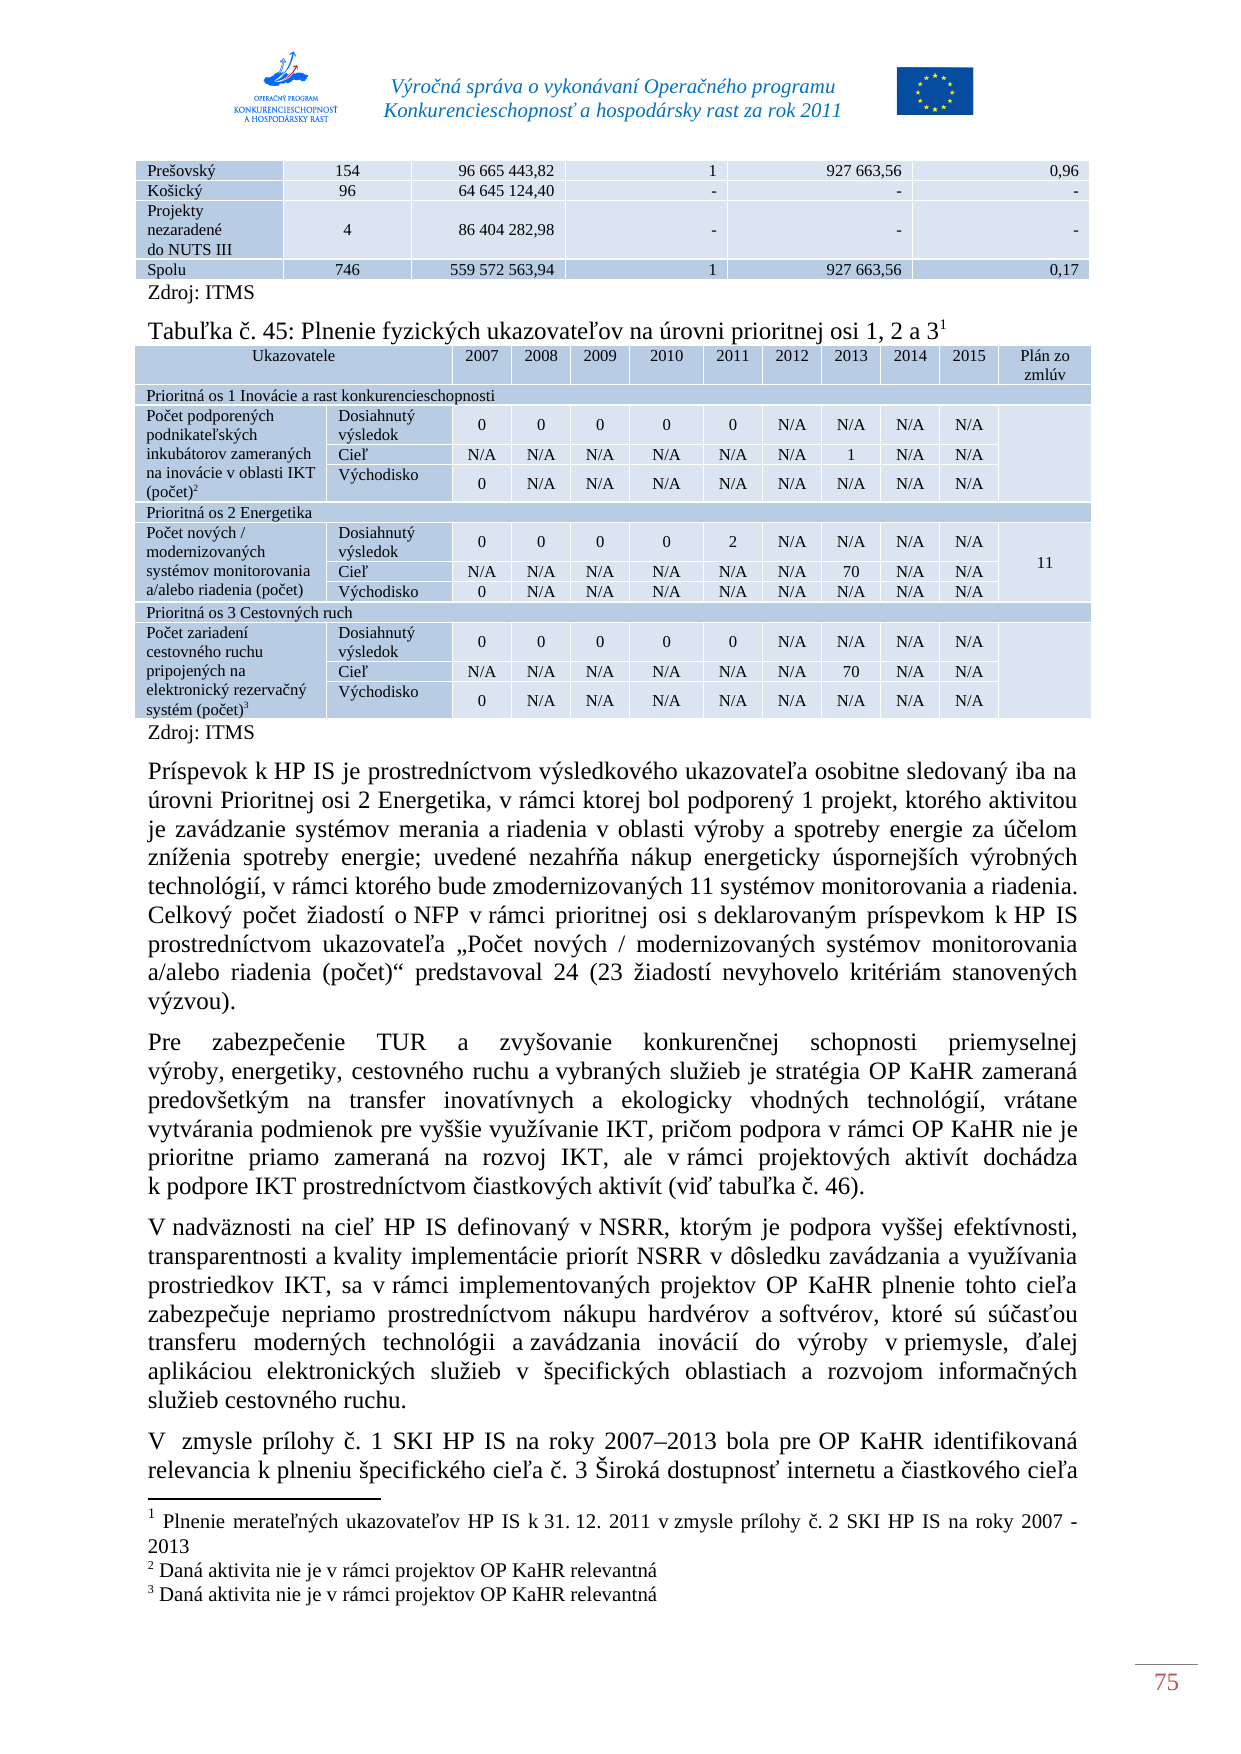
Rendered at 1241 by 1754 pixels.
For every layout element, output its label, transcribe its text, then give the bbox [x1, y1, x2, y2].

text Zdroj: ITMS [148, 280, 1078, 304]
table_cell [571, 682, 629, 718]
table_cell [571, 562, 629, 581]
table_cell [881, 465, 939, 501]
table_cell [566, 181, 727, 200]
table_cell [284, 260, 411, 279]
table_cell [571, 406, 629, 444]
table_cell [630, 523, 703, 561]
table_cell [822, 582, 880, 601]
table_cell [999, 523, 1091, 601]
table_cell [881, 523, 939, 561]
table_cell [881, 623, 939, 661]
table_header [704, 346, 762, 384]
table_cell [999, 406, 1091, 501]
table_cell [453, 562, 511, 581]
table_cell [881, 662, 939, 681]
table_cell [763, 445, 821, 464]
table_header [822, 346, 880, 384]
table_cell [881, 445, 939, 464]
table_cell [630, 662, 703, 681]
text V nadväznosti na cieľ HP IS definovaný v NSRR, ktorým je podpora vyššej efektívnosti, transparentnosti a kvality implementácie priorít NSRR v dôsledku zavádzania a využívania prostriedkov IKT, sa v rámci implementovaných projektov OP KaHR plnenie tohto cieľa zabezpečuje nepriamo prostredníctvom nákupu hardvérov a softvérov, ktoré sú súčasťou transferu moderných technológii a zavádzania inovácií do výroby v priemysle, ďalej aplikáciou elektronických služieb v špecifických oblastiach a rozvojom informačných služieb cestovného ruchu. [148, 1212, 1078, 1414]
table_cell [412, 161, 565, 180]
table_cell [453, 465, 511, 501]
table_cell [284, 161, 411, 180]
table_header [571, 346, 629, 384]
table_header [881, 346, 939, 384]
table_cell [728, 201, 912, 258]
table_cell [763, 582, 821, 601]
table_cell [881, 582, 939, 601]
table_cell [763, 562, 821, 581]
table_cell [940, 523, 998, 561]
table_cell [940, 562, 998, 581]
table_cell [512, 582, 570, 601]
picture [896, 67, 974, 115]
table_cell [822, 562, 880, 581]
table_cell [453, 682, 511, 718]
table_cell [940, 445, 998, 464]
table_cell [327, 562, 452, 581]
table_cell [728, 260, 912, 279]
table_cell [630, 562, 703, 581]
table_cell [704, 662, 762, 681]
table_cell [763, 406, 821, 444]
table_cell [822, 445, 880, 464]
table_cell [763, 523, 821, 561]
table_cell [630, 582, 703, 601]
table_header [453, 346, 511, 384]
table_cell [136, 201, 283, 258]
text Príspevok k HP IS je prostredníctvom výsledkového ukazovateľa osobitne sledovaný iba na úrovni Prioritnej osi 2 Energetika, v rámci ktorej bol podporený 1 projekt, ktorého aktivitou je zavádzanie systémov merania a riadenia v oblasti výroby a spotreby energie za účelom zníženia spotreby energie; uvedené nezahŕňa nákup energeticky úspornejších výrobných technológií, v rámci ktorého bude zmodernizovaných 11 systémov monitorovania a riadenia. Celkový počet žiadostí o NFP v rámci prioritnej osi s deklarovaným príspevkom k HP IS prostredníctvom ukazovateľa „Počet nových / modernizovaných systémov monitorovania a/alebo riadenia (počet)“ predstavoval 24 (23 žiadostí nevyhovelo kritériám stanovených výzvou). [148, 756, 1078, 1015]
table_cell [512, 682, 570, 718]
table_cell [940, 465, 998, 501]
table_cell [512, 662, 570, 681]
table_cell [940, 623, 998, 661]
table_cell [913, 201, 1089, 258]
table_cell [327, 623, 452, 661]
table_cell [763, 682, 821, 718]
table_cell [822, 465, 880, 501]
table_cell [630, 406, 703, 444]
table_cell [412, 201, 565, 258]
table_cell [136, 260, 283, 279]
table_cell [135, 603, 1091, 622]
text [148, 1426, 1078, 1484]
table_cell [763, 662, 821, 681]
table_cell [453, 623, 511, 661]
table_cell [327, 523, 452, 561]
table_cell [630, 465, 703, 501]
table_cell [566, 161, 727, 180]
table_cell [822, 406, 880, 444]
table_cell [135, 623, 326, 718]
text Tabuľka č. 45: Plnenie fyzických ukazovateľov na úrovni prioritnej osi 1, 2 a 3 [148, 316, 1078, 345]
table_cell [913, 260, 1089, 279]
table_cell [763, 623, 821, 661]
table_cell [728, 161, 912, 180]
text Pre zabezpečenie TUR a zvyšovanie konkurenčnej schopnosti priemyselnej výroby, energetiky, cestovného ruchu a vybraných služieb je stratégia OP KaHR zameraná predovšetkým na transfer inovatívnych a ekologicky vhodných technológií, vrátane vytvárania podmienok pre vyššie využívanie IKT, pričom podpora v rámci OP KaHR nie je prioritne priamo zameraná na rozvoj IKT, ale v rámci projektových aktivít dochádza k podpore IKT prostredníctvom čiastkových aktivít (viď tabuľka č. 46). [148, 1027, 1078, 1200]
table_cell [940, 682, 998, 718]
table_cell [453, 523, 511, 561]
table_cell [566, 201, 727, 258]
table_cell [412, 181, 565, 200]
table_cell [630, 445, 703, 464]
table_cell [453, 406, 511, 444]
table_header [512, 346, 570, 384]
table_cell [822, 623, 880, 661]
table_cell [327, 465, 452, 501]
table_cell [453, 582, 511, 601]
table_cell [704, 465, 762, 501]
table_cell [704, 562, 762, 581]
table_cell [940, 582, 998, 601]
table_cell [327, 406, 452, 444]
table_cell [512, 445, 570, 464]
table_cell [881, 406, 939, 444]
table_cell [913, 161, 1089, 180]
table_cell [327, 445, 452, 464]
text Zdroj: ITMS [148, 720, 1078, 744]
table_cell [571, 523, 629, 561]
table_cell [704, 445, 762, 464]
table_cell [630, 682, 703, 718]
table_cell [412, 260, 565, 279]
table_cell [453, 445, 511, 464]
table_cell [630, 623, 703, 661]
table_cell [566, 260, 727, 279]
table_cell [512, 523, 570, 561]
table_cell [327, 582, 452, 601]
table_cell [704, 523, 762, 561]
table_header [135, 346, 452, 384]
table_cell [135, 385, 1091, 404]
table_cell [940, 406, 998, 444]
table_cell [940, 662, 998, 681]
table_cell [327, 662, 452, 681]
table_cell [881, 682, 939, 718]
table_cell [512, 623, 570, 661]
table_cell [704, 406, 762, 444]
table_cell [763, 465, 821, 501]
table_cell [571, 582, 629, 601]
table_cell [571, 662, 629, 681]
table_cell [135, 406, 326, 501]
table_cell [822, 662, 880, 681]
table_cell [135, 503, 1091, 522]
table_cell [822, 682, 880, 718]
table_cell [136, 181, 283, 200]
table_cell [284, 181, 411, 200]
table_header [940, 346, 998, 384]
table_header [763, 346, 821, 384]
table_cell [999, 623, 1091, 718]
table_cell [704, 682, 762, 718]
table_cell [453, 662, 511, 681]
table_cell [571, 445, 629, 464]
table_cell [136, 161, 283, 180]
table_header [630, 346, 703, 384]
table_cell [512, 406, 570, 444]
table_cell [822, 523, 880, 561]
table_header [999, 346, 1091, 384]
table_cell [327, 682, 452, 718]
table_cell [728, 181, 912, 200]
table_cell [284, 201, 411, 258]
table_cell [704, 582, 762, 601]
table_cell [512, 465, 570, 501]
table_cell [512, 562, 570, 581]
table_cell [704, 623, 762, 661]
picture [212, 40, 357, 135]
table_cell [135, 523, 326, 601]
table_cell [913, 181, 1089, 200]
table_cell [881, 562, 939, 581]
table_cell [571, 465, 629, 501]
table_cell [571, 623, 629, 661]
